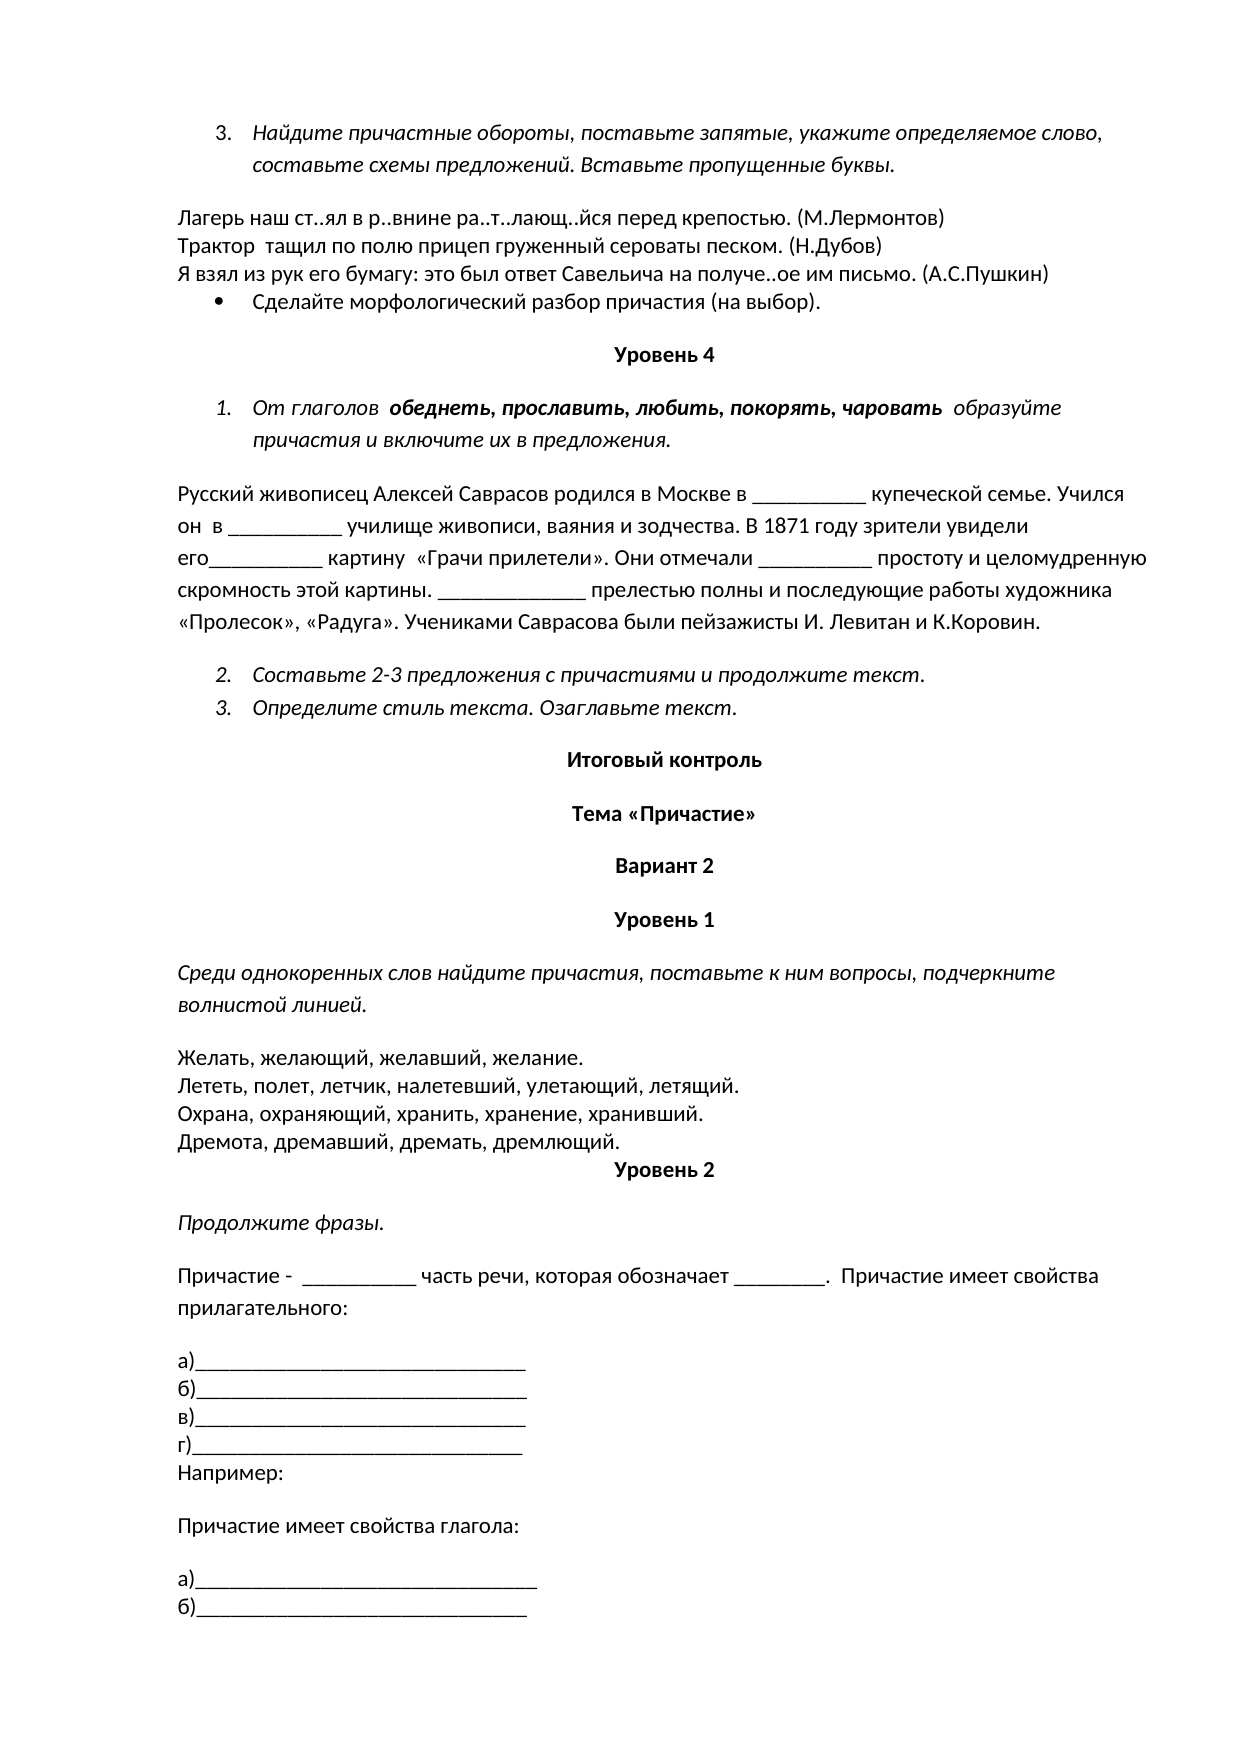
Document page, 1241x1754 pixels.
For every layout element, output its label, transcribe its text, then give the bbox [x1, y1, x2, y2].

text Продолжите фразы. [177, 1208, 1152, 1236]
text Уровень 4 [177, 340, 1152, 368]
text а)_____________________________ [177, 1346, 1152, 1374]
text б)_____________________________ [177, 1374, 1152, 1402]
text Например: [177, 1458, 1152, 1486]
list Сделайте морфологический разбор причастия (на выбор). [215, 287, 1152, 315]
text Дремота, дремавший, дремать, дремлющий. [177, 1127, 1152, 1155]
text Уровень 2 [177, 1155, 1152, 1183]
text Желать, желающий, желавший, желание. [177, 1043, 1152, 1071]
text б)_____________________________ [177, 1592, 1152, 1620]
text Трактор тащил по полю прицеп груженный сероваты песком. (Н.Дубов) [177, 231, 1152, 259]
text а)______________________________ [177, 1564, 1152, 1592]
text Охрана, охраняющий, хранить, хранение, хранивший. [177, 1099, 1152, 1127]
text Лететь, полет, летчик, налетевший, улетающий, летящий. [177, 1071, 1152, 1099]
text Вариант 2 [177, 852, 1152, 880]
text г)_____________________________ [177, 1430, 1152, 1458]
text Причастие - __________ часть речи, которая обозначает ________. Причастие имеет свойства прилагательного: [177, 1261, 1152, 1321]
text Я взял из рук его бумагу: это был ответ Савельича на получе..ое им письмо. (А.С.Пушкин) [177, 259, 1152, 287]
list Определите стиль текста. Озаглавьте текст. [215, 693, 1152, 721]
list Найдите причастные обороты, поставьте запятые, укажите определяемое слово, составьте схемы предложений. Вставьте пропущенные буквы. [215, 118, 1152, 178]
text Итоговый контроль [177, 746, 1152, 774]
list От глаголов обеднеть, прославить, любить, покорять, чаровать образуйте причастия и включите их в предложения. [215, 393, 1152, 454]
text Тема «Причастие» [177, 799, 1152, 827]
list Составьте 2-3 предложения с причастиями и продолжите текст. [215, 660, 1152, 688]
text Русский живописец Алексей Саврасов родился в Москве в __________ купеческой семье. Учился он в __________ училище живописи, ваяния и зодчества. В 1871 году зрители увидели его__________ картину «Грачи прилетели». Они отмечали __________ простоту и целомудренную скромность этой картины. _____________ прелестью полны и последующие работы художника «Пролесок», «Радуга». Учениками Саврасова были пейзажисты И. Левитан и К.Коровин. [177, 479, 1152, 635]
text в)_____________________________ [177, 1402, 1152, 1430]
text Уровень 1 [177, 905, 1152, 933]
text Причастие имеет свойства глагола: [177, 1511, 1152, 1539]
text Лагерь наш ст..ял в р..внине ра..т..лающ..йся перед крепостью. (М.Лермонтов) [177, 203, 1152, 231]
text Среди однокоренных слов найдите причастия, поставьте к ним вопросы, подчеркните волнистой линией. [177, 958, 1152, 1018]
